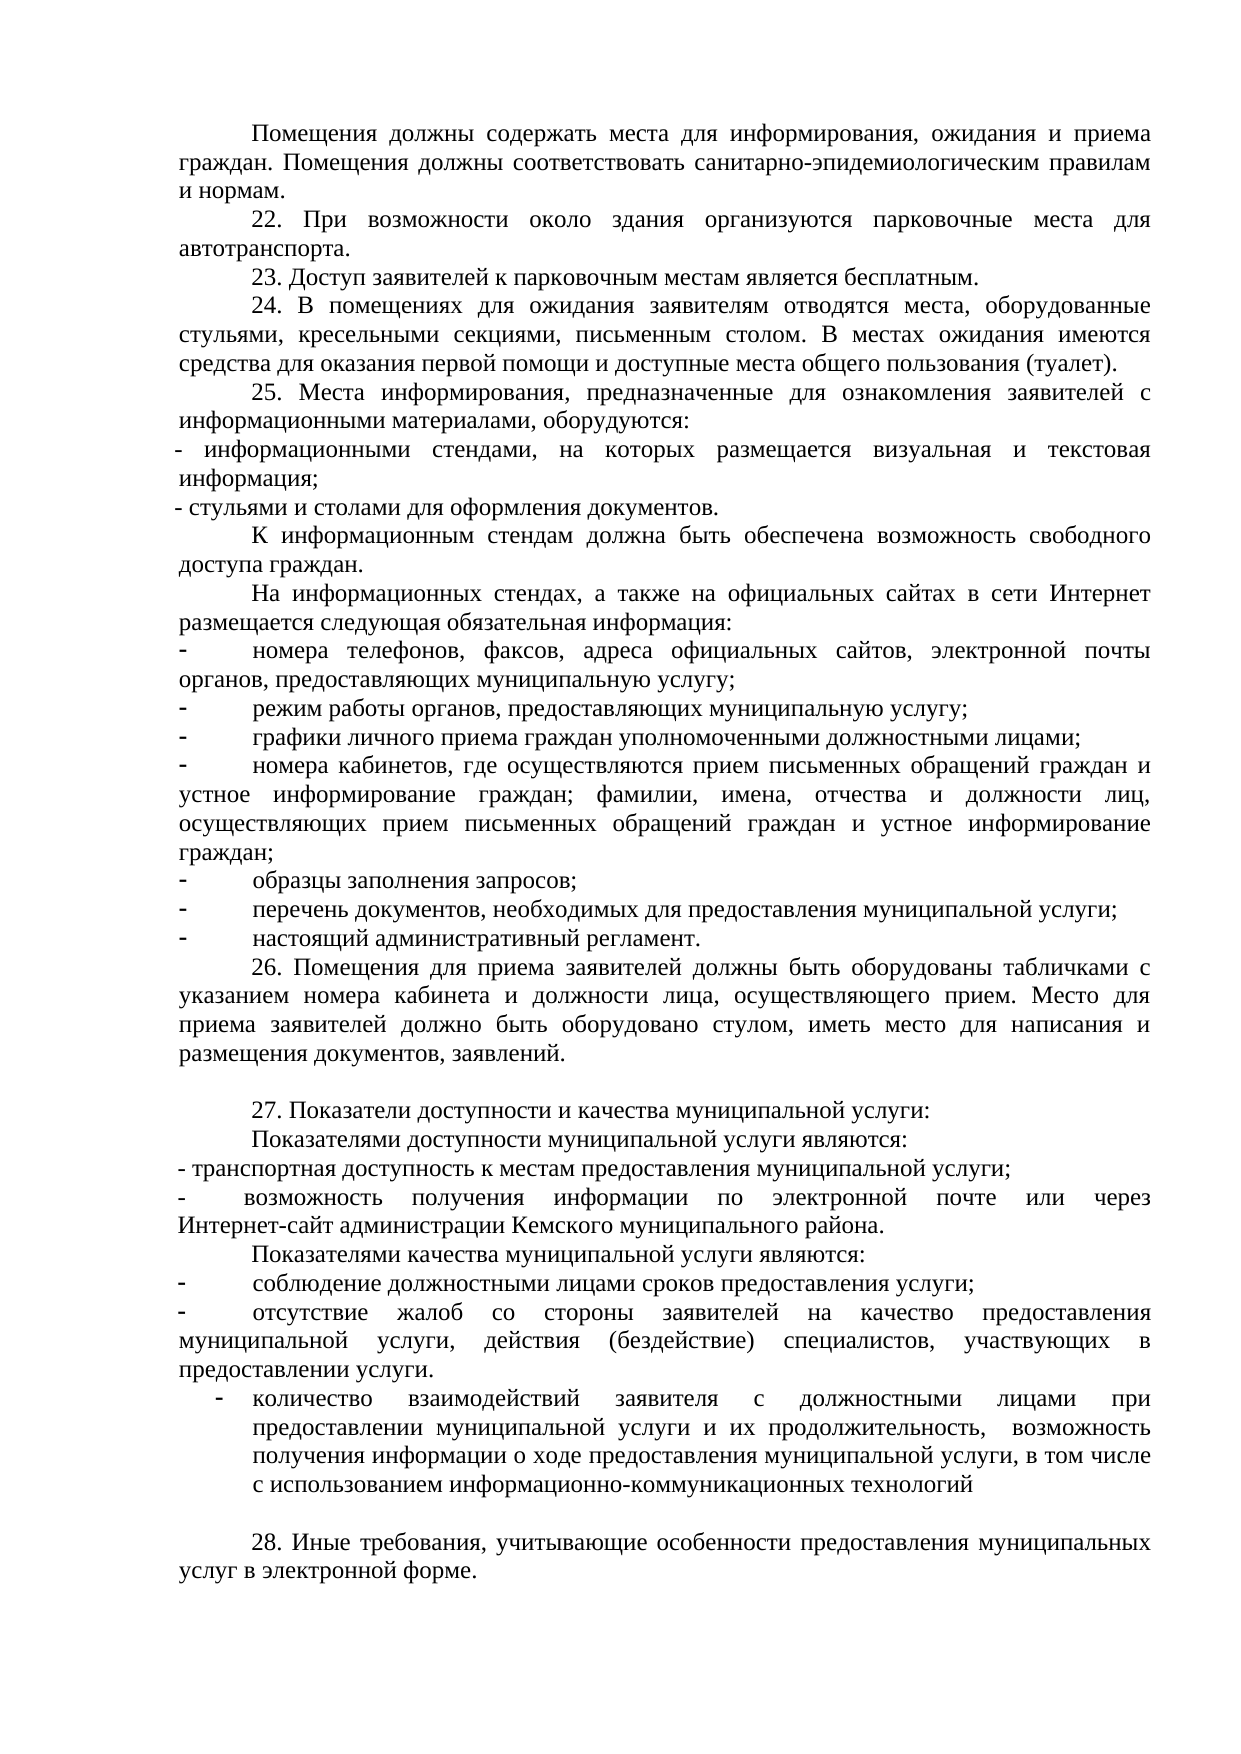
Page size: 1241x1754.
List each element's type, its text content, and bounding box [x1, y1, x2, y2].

list образцы заполнения запросов; [179, 866, 1152, 894]
text - стульями и столами для оформления документов. [174, 492, 1152, 521]
list номера телефонов, факсов, адреса официальных сайтов, электронной почты органов, предоставляющих муниципальную услугу; [179, 636, 1152, 693]
list перечень документов, необходимых для предоставления муниципальной услуги; [179, 894, 1152, 923]
text 22. При возможности около здания организуются парковочные места для автотранспорта. [179, 204, 1152, 262]
list настоящий административный регламент. [179, 923, 1152, 952]
text 25. Места информирования, предназначенные для ознакомления заявителей с информационными материалами, оборудуются: [179, 377, 1152, 434]
text 26. Помещения для приема заявителей должны быть оборудованы табличками с указанием номера кабинета и должности лица, осуществляющего прием. Место для приема заявителей должно быть оборудовано стулом, иметь место для написания и размещения документов, заявлений. [179, 952, 1152, 1067]
list отсутствие жалоб со стороны заявителей на качество предоставления муниципальной услуги, действия (бездействие) специалистов, участвующих в предоставлении услуги. [177, 1297, 1152, 1383]
text Показателями доступности муниципальной услуги являются: [179, 1124, 1152, 1153]
text Помещения должны содержать места для информирования, ожидания и приема граждан. Помещения должны соответствовать санитарно-эпидемиологическим правилам и нормам. [179, 118, 1152, 204]
text Показателями качества муниципальной услуги являются: [179, 1239, 1152, 1268]
list количество взаимодействий заявителя с должностными лицами при предоставлении муниципальной услуги и их продолжительность, возможность получения информации о ходе предоставления муниципальной услуги, в том числе с использованием информационно-коммуникационных технологий [215, 1383, 1152, 1498]
list графики личного приема граждан уполномоченными должностными лицами; [179, 722, 1152, 751]
text - транспортная доступность к местам предоставления муниципальной услуги; [177, 1153, 1152, 1182]
text 27. Показатели доступности и качества муниципальной услуги: [179, 1096, 1152, 1124]
list режим работы органов, предоставляющих муниципальную услугу; [179, 693, 1152, 722]
text К информационным стендам должна быть обеспечена возможность свободного доступа граждан. [179, 521, 1152, 578]
text - возможность получения информации по электронной почте или через Интернет-сайт администрации Кемского муниципального района. [177, 1182, 1152, 1239]
text 24. В помещениях для ожидания заявителям отводятся места, оборудованные стульями, кресельными секциями, письменным столом. В местах ожидания имеются средства для оказания первой помощи и доступные места общего пользования (туалет). [179, 291, 1152, 377]
list соблюдение должностными лицами сроков предоставления услуги; [177, 1268, 1152, 1297]
list номера кабинетов, где осуществляются прием письменных обращений граждан и устное информирование граждан; фамилии, имена, отчества и должности лиц, осуществляющих прием письменных обращений граждан и устное информирование граждан; [179, 751, 1152, 866]
text 23. Доступ заявителей к парковочным местам является бесплатным. [179, 262, 1152, 291]
text - информационными стендами, на которых размещается визуальная и текстовая информация; [174, 434, 1152, 492]
text 28. Иные требования, учитывающие особенности предоставления муниципальных услуг в электронной форме. [179, 1527, 1152, 1584]
text На информационных стендах, а также на официальных сайтах в сети Интернет размещается следующая обязательная информация: [179, 578, 1152, 636]
